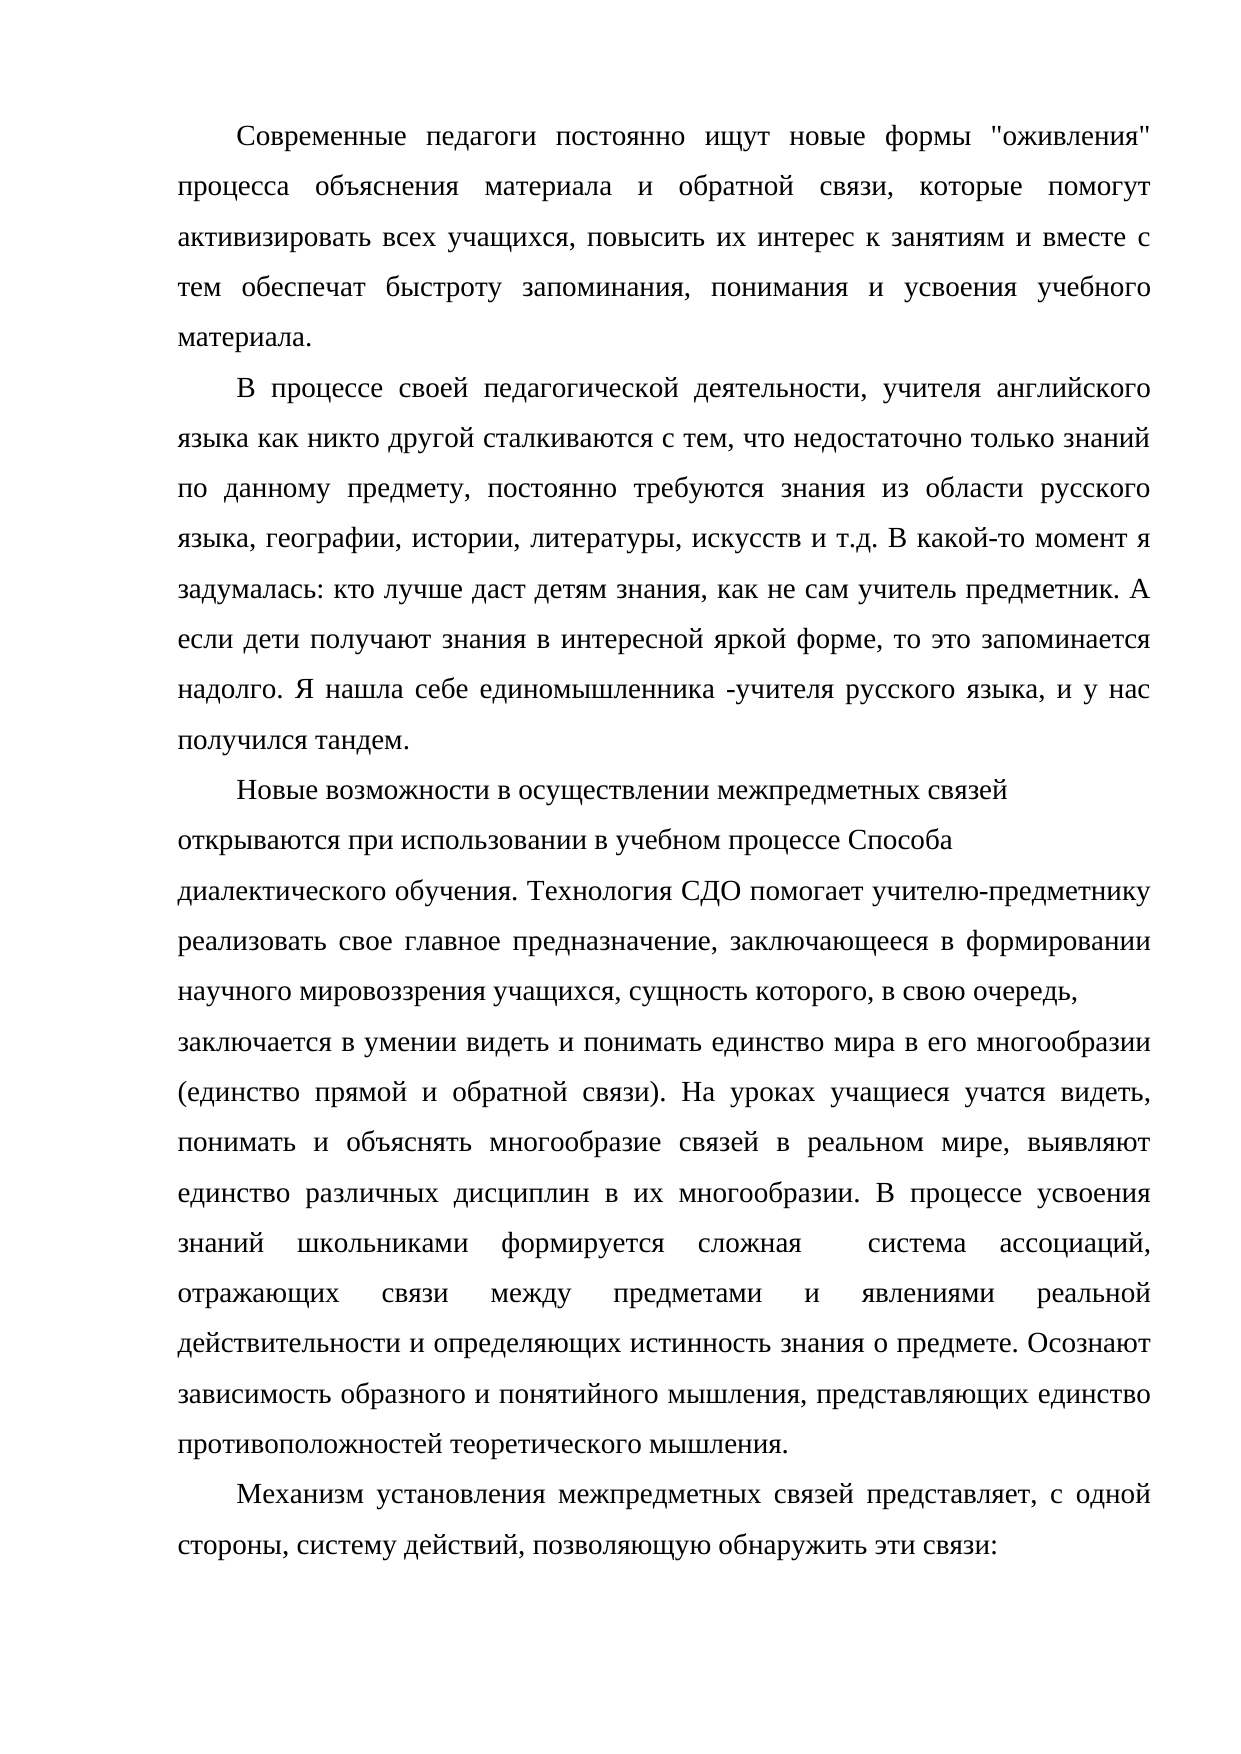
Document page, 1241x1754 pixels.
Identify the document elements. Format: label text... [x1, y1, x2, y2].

text Современные педагоги постоянно ищут новые формы "оживления" процесса объяснения материала и обратной связи, которые помогут активизировать всех учащихся, повысить их интерес к занятиям и вместе с тем обеспечат быстроту запоминания, понимания и усвоения учебного материала. [177, 118, 1152, 353]
text В процессе своей педагогической деятельности, учителя английского языка как никто другой сталкиваются с тем, что недостаточно только знаний по данному предмету, постоянно требуются знания из области русского языка, географии, истории, литературы, искусств и т.д. В какой-то момент я задумалась: кто лучше даст детям знания, как не сам учитель предметник. А если дети получают знания в интересной яркой форме, то это запоминается надолго. Я нашла себе единомышленника -учителя русского языка, и у нас получился тандем. [177, 370, 1152, 755]
text заключается в умении видеть и понимать единство мира в его многообразии (единство прямой и обратной связи). На уроках учащиеся учатся видеть, понимать и объяснять многообразие связей в реальном мире, выявляют единство различных дисциплин в их многообразии. В процессе усвоения знаний школьниками формируется сложная система ассоциаций, отражающих связи между предметами и явлениями реальной действительности и определяющих истинность знания о предмете. Осознают зависимость образного и понятийного мышления, представляющих единство противоположностей теоретического мышления. [177, 1024, 1152, 1460]
text открываются при использовании в учебном процессе Способа [177, 822, 1152, 856]
text Новые возможности в осуществлении межпредметных связей [177, 772, 1152, 806]
text Механизм установления межпредметных связей представляет, с одной стороны, систему действий, позволяющую обнаружить эти связи: [177, 1477, 1152, 1560]
text диалектического обучения. Технология СДО помогает учителю-предметнику реализовать свое главное предназначение, заключающееся в формировании научного мировоззрения учащихся, сущность которого, в свою очередь, [177, 873, 1152, 1007]
